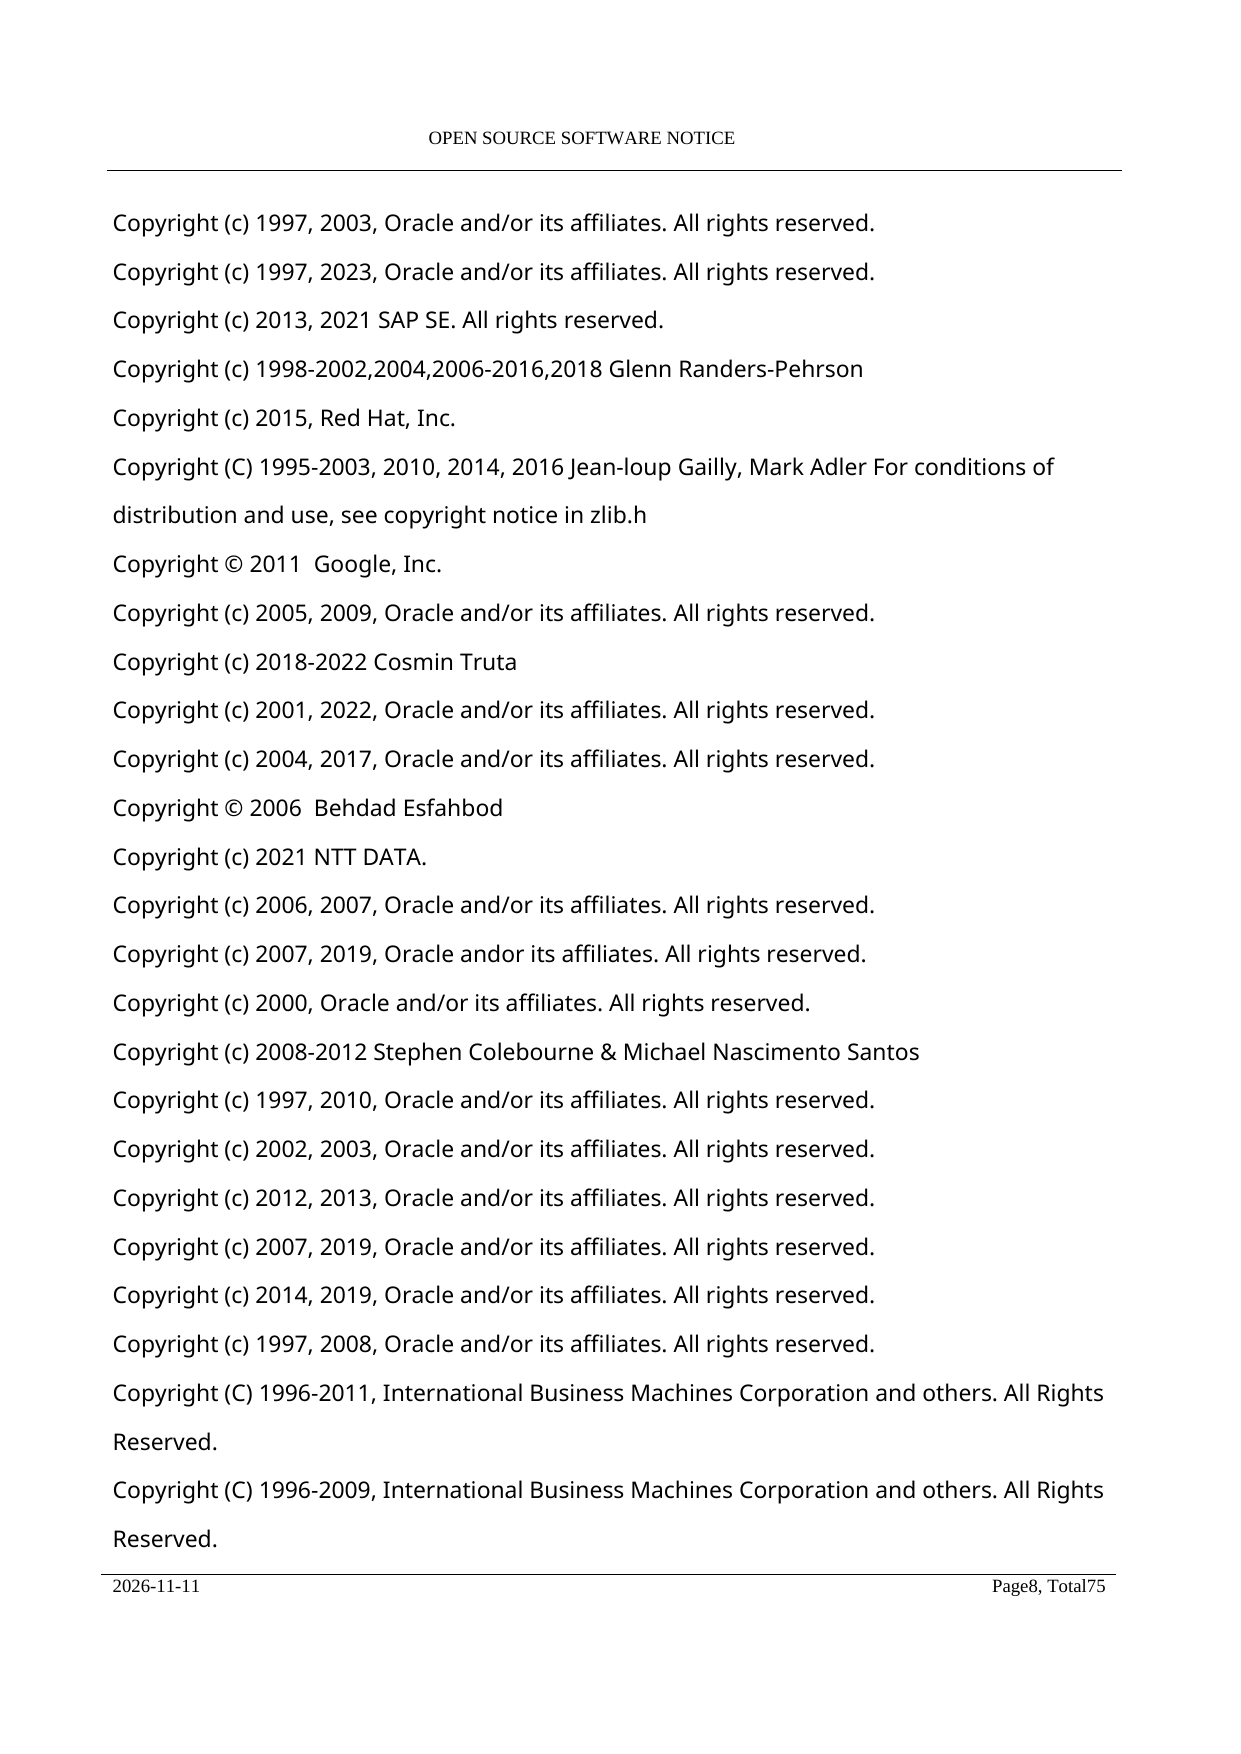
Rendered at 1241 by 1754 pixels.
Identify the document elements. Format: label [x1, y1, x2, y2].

text [112, 206, 1128, 1555]
